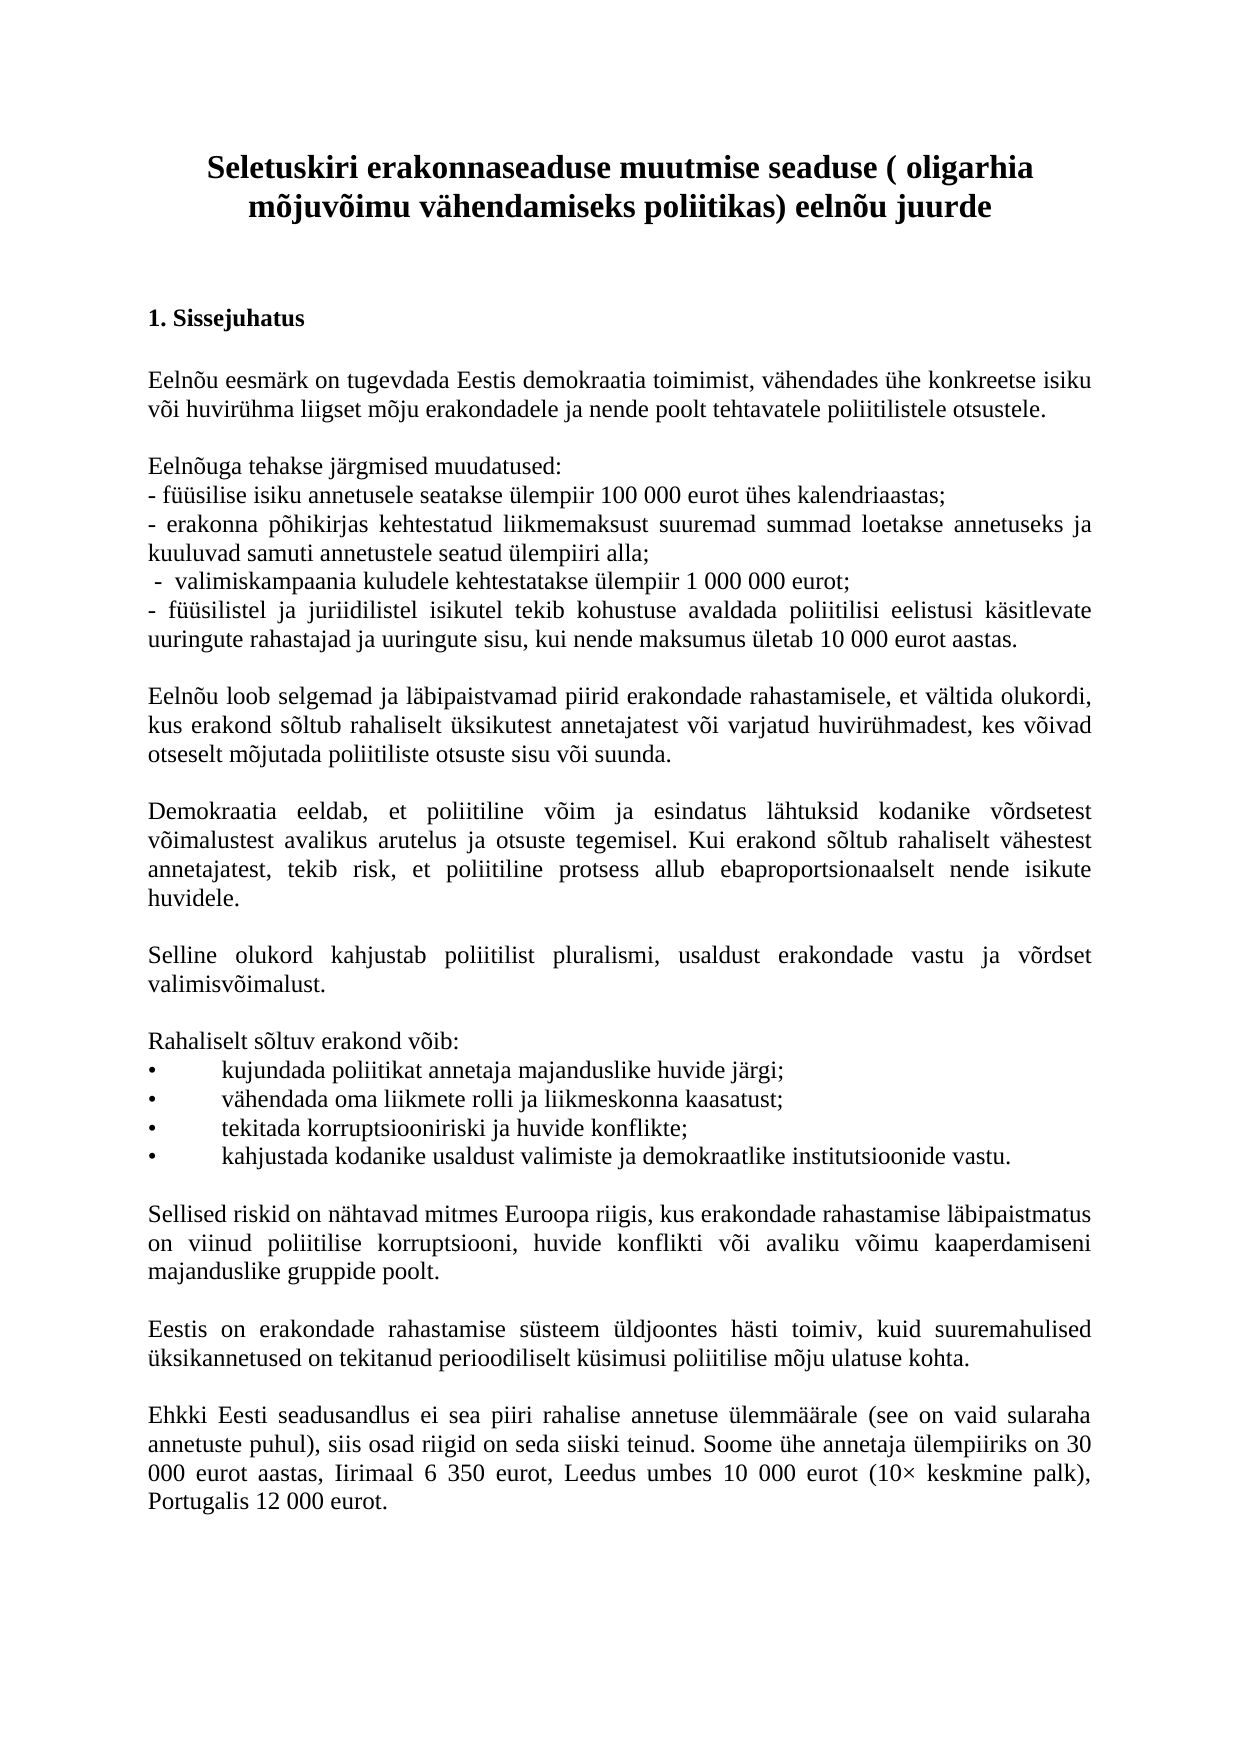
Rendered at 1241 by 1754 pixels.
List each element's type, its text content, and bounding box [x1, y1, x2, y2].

text - füüsilistel ja juriidilistel isikutel tekib kohustuse avaldada poliitilisi eelistusi käsitlevate uuringute rahastajad ja uuringute sisu, kui nende maksumus ületab 10 000 eurot aastas. [148, 595, 1093, 653]
text Eelnõu loob selgemad ja läbipaistvamad piirid erakondade rahastamisele, et vältida olukordi, kus erakond sõltub rahaliselt üksikutest annetajatest või varjatud huvirühmadest, kes võivad otseselt mõjutada poliitiliste otsuste sisu või suunda. [148, 681, 1093, 768]
text • tekitada korruptsiooniriski ja huvide konflikte; [148, 1113, 1093, 1141]
text • kujundada poliitikat annetaja majanduslike huvide järgi; [148, 1055, 1093, 1084]
text Eelnõu eesmärk on tugevdada Eestis demokraatia toimimist, vähendades ühe konkreetse isiku või huvirühma liigset mõju erakondadele ja nende poolt tehtavatele poliitilistele otsustele. [148, 365, 1093, 423]
text 1. Sissejuhatus [148, 303, 1093, 332]
text Selline olukord kahjustab poliitilist pluralismi, usaldust erakondade vastu ja võrdset valimisvõimalust. [148, 940, 1093, 998]
text Rahaliselt sõltuv erakond võib: [148, 1026, 1093, 1055]
text Seletuskiri erakonnaseaduse muutmise seaduse ( oligarhia mõjuvõimu vähendamiseks poliitikas) eelnõu juurde [148, 148, 1093, 224]
text • kahjustada kodanike usaldust valimiste ja demokraatlike institutsioonide vastu. [148, 1141, 1093, 1170]
text • vähendada oma liikmete rolli ja liikmeskonna kaasatust; [148, 1084, 1093, 1113]
text Ehkki Eesti seadusandlus ei sea piiri rahalise annetuse ülemmäärale (see on vaid sularaha annetuste puhul), siis osad riigid on seda siiski teinud. Soome ühe annetaja ülempiiriks on 30 000 eurot aastas, Iirimaal 6 350 eurot, Leedus umbes 10 000 eurot (10× keskmine palk), Portugalis 12 000 eurot. [148, 1400, 1093, 1515]
text Sellised riskid on nähtavad mitmes Euroopa riigis, kus erakondade rahastamise läbipaistmatus on viinud poliitilise korruptsiooni, huvide konflikti või avaliku võimu kaaperdamiseni majanduslike gruppide poolt. [148, 1199, 1093, 1285]
text Eelnõuga tehakse järgmised muudatused: [148, 451, 1093, 480]
text - erakonna põhikirjas kehtestatud liikmemaksust suuremad summad loetakse annetuseks ja kuuluvad samuti annetustele seatud ülempiiri alla; [148, 509, 1093, 566]
text - valimiskampaania kuludele kehtestatakse ülempiir 1 000 000 eurot; [148, 566, 1093, 595]
text Eestis on erakondade rahastamise süsteem üldjoontes hästi toimiv, kuid suuremahulised üksikannetused on tekitanud perioodiliselt küsimusi poliitilise mõju ulatuse kohta. [148, 1314, 1093, 1371]
text Demokraatia eeldab, et poliitiline võim ja esindatus lähtuksid kodanike võrdsetest võimalustest avalikus arutelus ja otsuste tegemisel. Kui erakond sõltub rahaliselt vähestest annetajatest, tekib risk, et poliitiline protsess allub ebaproportsionaalselt nende isikute huvidele. [148, 796, 1093, 911]
text - füüsilise isiku annetusele seatakse ülempiir 100 000 eurot ühes kalendriaastas; [148, 480, 1093, 509]
